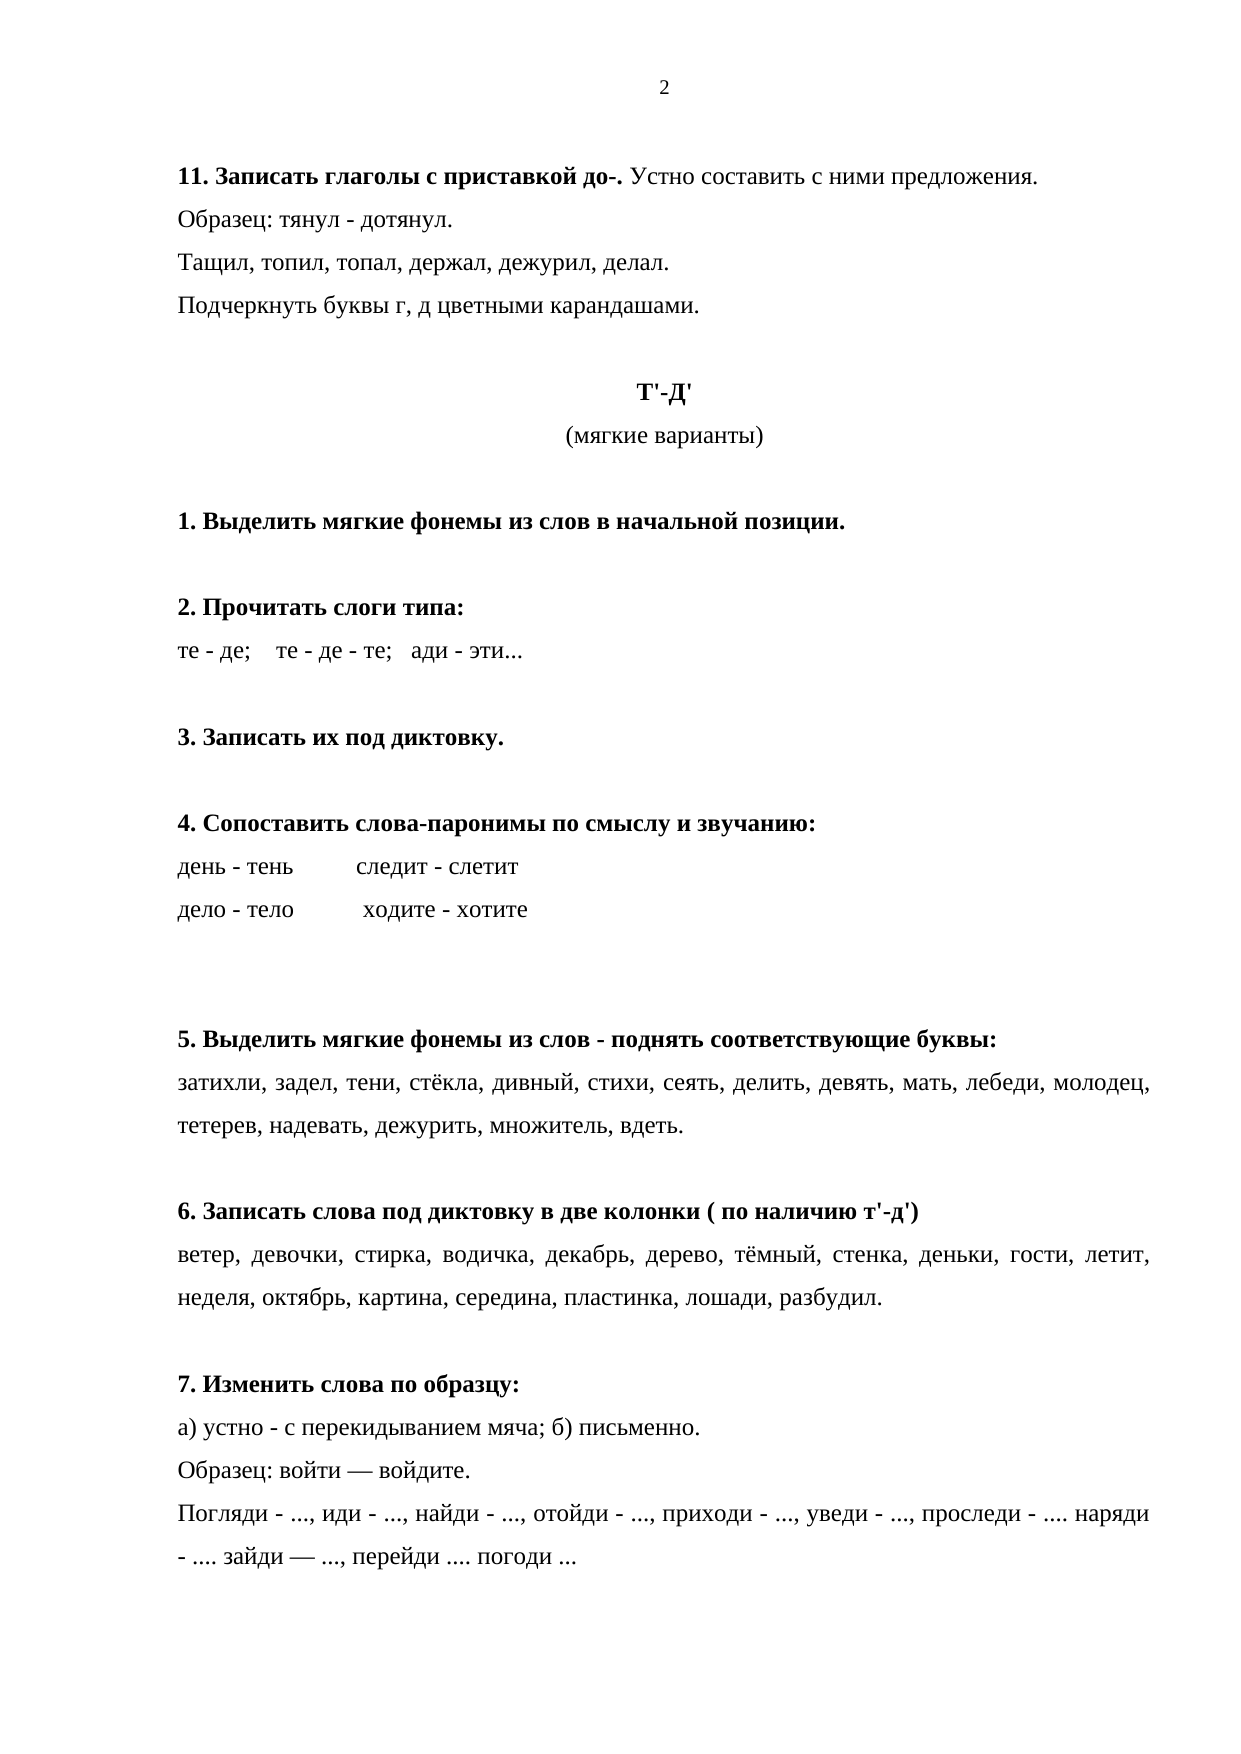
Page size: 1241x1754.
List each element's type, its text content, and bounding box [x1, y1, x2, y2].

text те - де; те - де - те; ади - эти... [177, 636, 1152, 664]
text 2. Прочитать слоги типа: [177, 592, 1152, 621]
subtitle Т'-Д' [177, 377, 1152, 406]
text Подчеркнуть буквы г, д цветными карандашами. [177, 291, 1152, 319]
text 1. Выделить мягкие фонемы из слов в начальной позиции. [177, 506, 1152, 535]
text 4. Сопоставить слова-паронимы по смыслу и звучанию: [177, 808, 1152, 837]
text а) устно - с перекидыванием мяча; б) письменно. [177, 1412, 1152, 1441]
text (мягкие варианты) [177, 420, 1152, 449]
text Образец: войти — войдите. [177, 1455, 1152, 1484]
text ветер, девочки, стирка, водичка, декабрь, дерево, тёмный, стенка, деньки, гости, летит, неделя, октябрь, картина, середина, пластинка, лошади, разбудил. [177, 1239, 1152, 1311]
text 6. Записать слова под диктовку в две колонки ( по наличию т'-д') [177, 1196, 1152, 1225]
text затихли, задел, тени, стёкла, дивный, стихи, сеять, делить, девять, мать, лебеди, молодец, тетерев, надевать, дежурить, множитель, вдеть. [177, 1067, 1152, 1139]
text 11. Записать глаголы с приставкой до-. Устно составить с ними предложения. [177, 161, 1152, 190]
text 5. Выделить мягкие фонемы из слов - поднять соответствующие буквы: [177, 1024, 1152, 1052]
text день - тень следит - слетит дело - тело ходите - хотите [177, 851, 1152, 923]
text 3. Записать их под диктовку. [177, 722, 1152, 751]
text Образец: тянул - дотянул. [177, 204, 1152, 233]
text 7. Изменить слова по образцу: [177, 1369, 1152, 1397]
text Погляди - ..., иди - ..., найди - ..., отойди - ..., приходи - ..., уведи - ..., проследи - .... наряди - .... зайди — ..., перейди .... погоди ... [177, 1498, 1152, 1570]
text Тащил, топил, топал, держал, дежурил, делал. [177, 247, 1152, 276]
